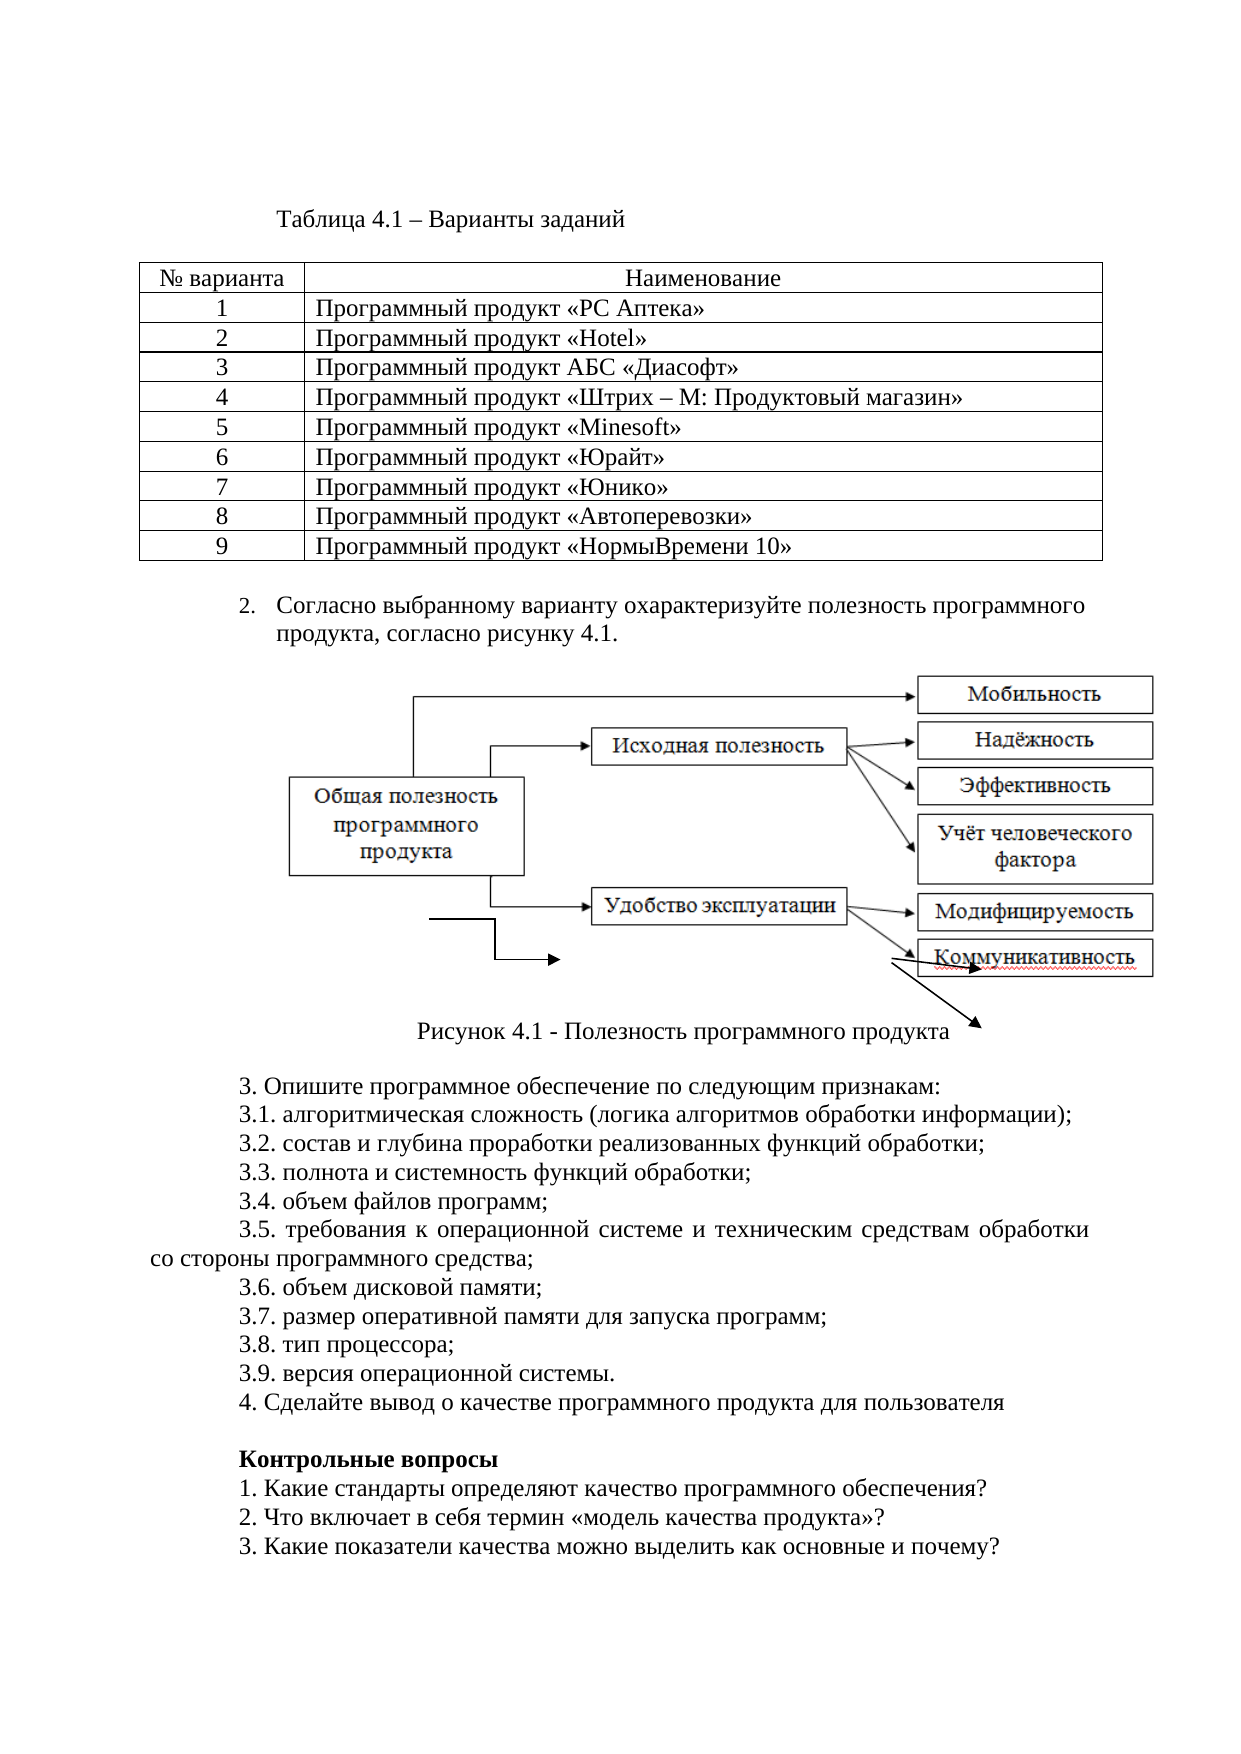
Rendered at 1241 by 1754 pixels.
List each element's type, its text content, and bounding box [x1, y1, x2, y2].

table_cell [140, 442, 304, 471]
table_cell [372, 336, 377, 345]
text 3.3. полнота и системность функций обработки; [150, 1157, 1090, 1186]
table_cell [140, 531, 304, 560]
text 3. Опишите программное обеспечение по следующим признакам: [150, 1071, 1090, 1099]
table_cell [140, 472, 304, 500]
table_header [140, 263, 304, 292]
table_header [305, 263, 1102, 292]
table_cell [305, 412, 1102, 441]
text 3.7. размер оперативной памяти для запуска программ; [150, 1301, 1090, 1329]
text Контрольные вопросы [150, 1444, 1090, 1473]
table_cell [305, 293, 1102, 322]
text 3.8. тип процессора; [150, 1329, 1090, 1358]
text 3.1. алгоритмическая сложность (логика алгоритмов обработки информации); [150, 1099, 1090, 1128]
text 1. Какие стандарты определяют качество программного обеспечения? [150, 1473, 1090, 1502]
text 3.4. объем файлов программ; [150, 1186, 1090, 1214]
text Рисунок 4.1 - Полезность программного продукта [276, 1016, 1090, 1044]
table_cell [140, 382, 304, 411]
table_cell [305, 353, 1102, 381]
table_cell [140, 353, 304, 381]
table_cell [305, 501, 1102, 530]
text 4. Сделайте вывод о качестве программного продукта для пользователя [150, 1387, 1090, 1416]
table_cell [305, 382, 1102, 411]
text Таблица 4.1 – Варианты заданий [276, 204, 1090, 233]
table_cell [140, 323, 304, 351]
text 3.6. объем дисковой памяти; [150, 1272, 1090, 1301]
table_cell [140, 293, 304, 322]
text 3.2. состав и глубина проработки реализованных функций обработки; [150, 1128, 1090, 1157]
text 3.5. требования к операционной системе и техническим средствам обработки со стороны программного средства; [150, 1214, 1090, 1272]
picture [276, 675, 1175, 988]
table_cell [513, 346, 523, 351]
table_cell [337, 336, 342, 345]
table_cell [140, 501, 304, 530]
list Согласно выбранному варианту охарактеризуйте полезность программного продукта, согласно рисунку 4.1. [239, 590, 1090, 647]
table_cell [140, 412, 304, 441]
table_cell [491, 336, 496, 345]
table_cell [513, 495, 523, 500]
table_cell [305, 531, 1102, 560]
text 2. Что включает в себя термин «модель качества продукта»? [150, 1502, 1090, 1531]
text 3. Какие показатели качества можно выделить как основные и почему? [150, 1531, 1090, 1559]
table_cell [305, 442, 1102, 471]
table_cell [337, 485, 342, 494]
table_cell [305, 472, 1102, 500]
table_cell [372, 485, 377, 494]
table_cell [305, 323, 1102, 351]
text 3.9. версия операционной системы. [150, 1358, 1090, 1387]
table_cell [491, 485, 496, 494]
